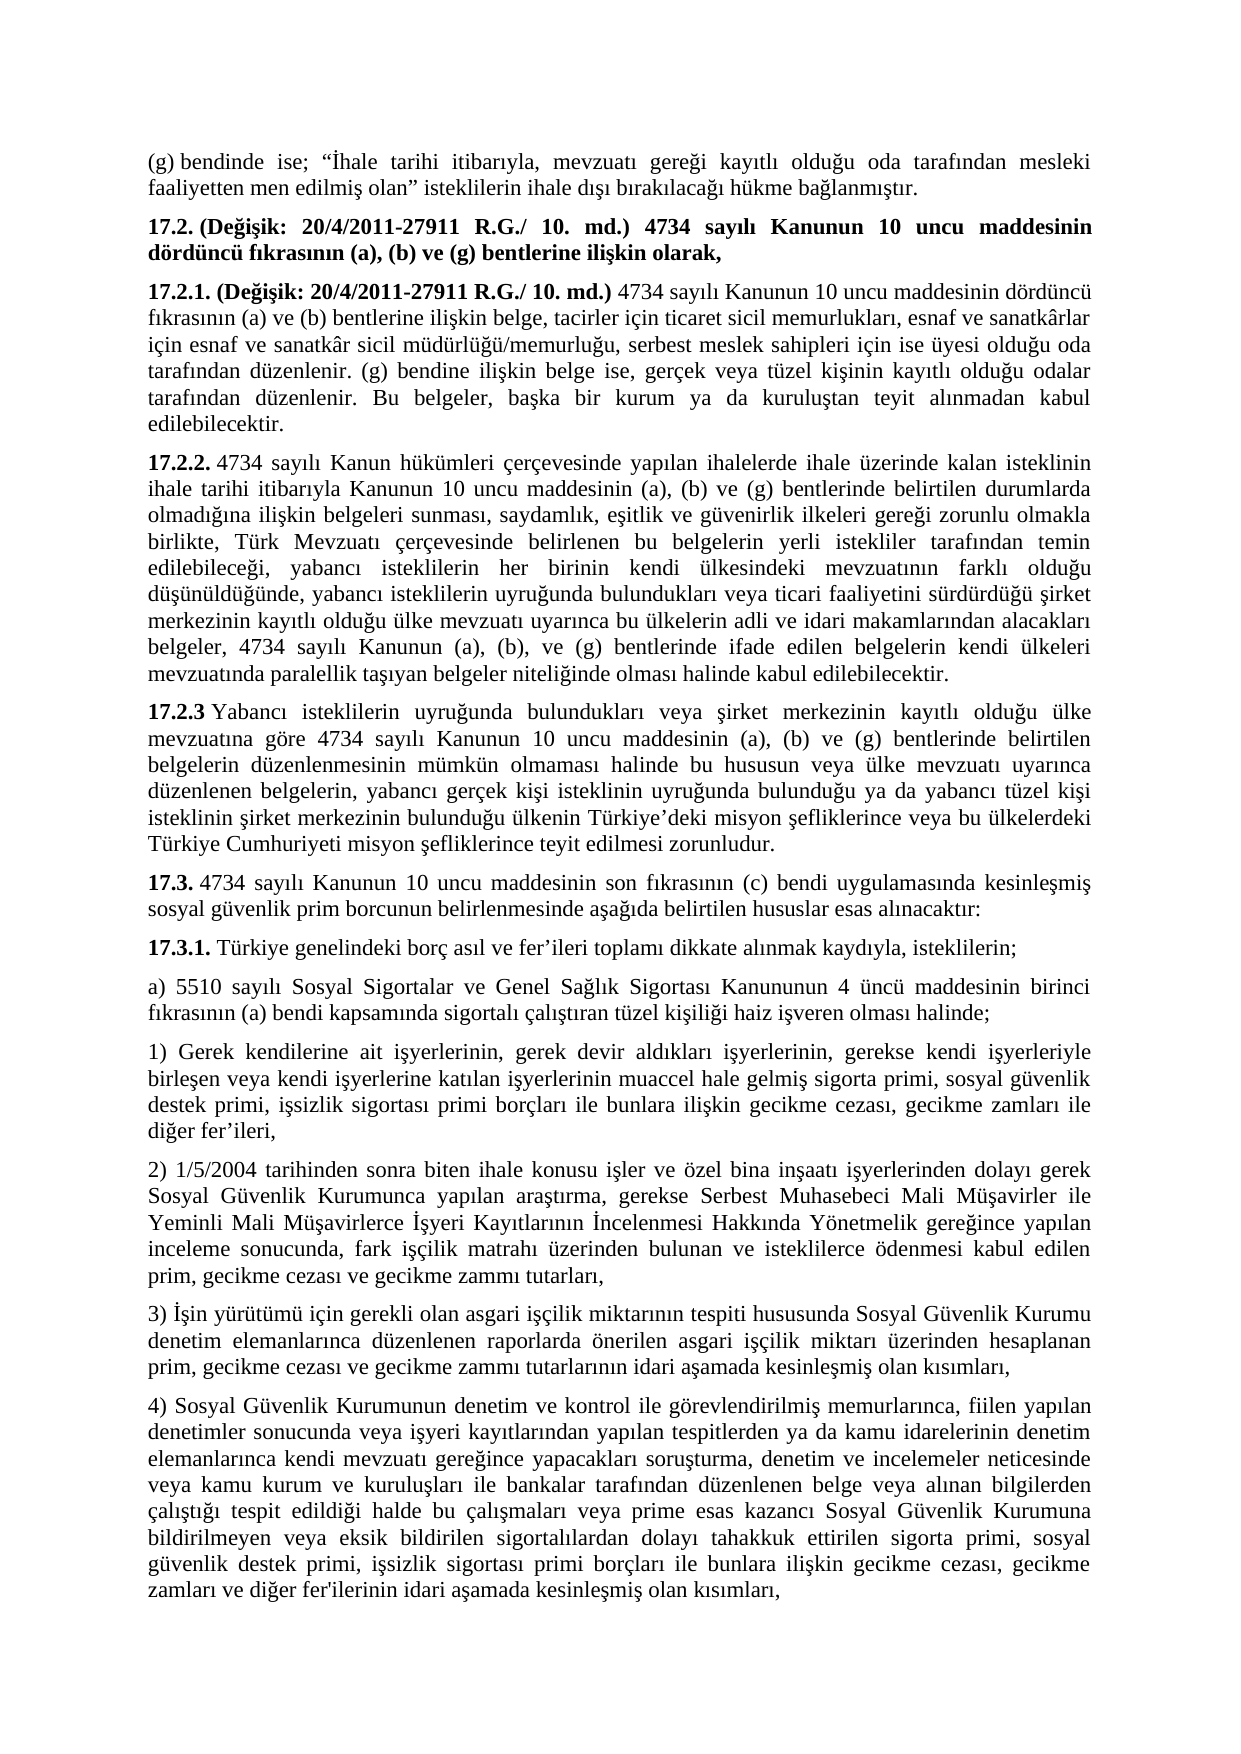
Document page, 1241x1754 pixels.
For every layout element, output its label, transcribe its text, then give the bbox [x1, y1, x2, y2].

text 17.2.3 Yabancı isteklilerin uyruğunda bulundukları veya şirket merkezinin kayıtlı olduğu ülke mevzuatına göre 4734 sayılı Kanunun 10 uncu maddesinin (a), (b) ve (g) bentlerinde belirtilen belgelerin düzenlenmesinin mümkün olmaması halinde bu hususun veya ülke mevzuatı uyarınca düzenlenen belgelerin, yabancı gerçek kişi isteklinin uyruğunda bulunduğu ya da yabancı tüzel kişi isteklinin şirket merkezinin bulunduğu ülkenin Türkiye’deki misyon şefliklerince veya bu ülkelerdeki Türkiye Cumhuriyeti misyon şefliklerince teyit edilmesi zorunludur. [148, 698, 1092, 857]
text 17.2.1. (Değişik: 20/4/2011-27911 R.G./ 10. md.) 4734 sayılı Kanunun 10 uncu maddesinin dördüncü fıkrasının (a) ve (b) bentlerine ilişkin belge, tacirler için ticaret sicil memurlukları, esnaf ve sanatkârlar için esnaf ve sanatkâr sicil müdürlüğü/memurluğu, serbest meslek sahipleri için ise üyesi olduğu oda tarafından düzenlenir. (g) bendine ilişkin belge ise, gerçek veya tüzel kişinin kayıtlı olduğu odalar tarafından düzenlenir. Bu belgeler, başka bir kurum ya da kuruluştan teyit alınmadan kabul edilebilecektir. [148, 278, 1092, 436]
text 1) Gerek kendilerine ait işyerlerinin, gerek devir aldıkları işyerlerinin, gerekse kendi işyerleriyle birleşen veya kendi işyerlerine katılan işyerlerinin muaccel hale gelmiş sigorta primi, sosyal güvenlik destek primi, işsizlik sigortası primi borçları ile bunlara ilişkin gecikme cezası, gecikme zamları ile diğer fer’ileri, [148, 1038, 1092, 1144]
text 4) Sosyal Güvenlik Kurumunun denetim ve kontrol ile görevlendirilmiş memurlarınca, fiilen yapılan denetimler sonucunda veya işyeri kayıtlarından yapılan tespitlerden ya da kamu idarelerinin denetim elemanlarınca kendi mevzuatı gereğince yapacakları soruşturma, denetim ve incelemeler neticesinde veya kamu kurum ve kuruluşları ile bankalar tarafından düzenlenen belge veya alınan bilgilerden çalıştığı tespit edildiği halde bu çalışmaları veya prime esas kazancı Sosyal Güvenlik Kurumuna bildirilmeyen veya eksik bildirilen sigortalılardan dolayı tahakkuk ettirilen sigorta primi, sosyal güvenlik destek primi, işsizlik sigortası primi borçları ile bunlara ilişkin gecikme cezası, gecikme zamları ve diğer fer'ilerinin idari aşamada kesinleşmiş olan kısımları, [148, 1392, 1092, 1603]
text 2) 1/5/2004 tarihinden sonra biten ihale konusu işler ve özel bina inşaatı işyerlerinden dolayı gerek Sosyal Güvenlik Kurumunca yapılan araştırma, gerekse Serbest Muhasebeci Mali Müşavirler ile Yeminli Mali Müşavirlerce İşyeri Kayıtlarının İncelenmesi Hakkında Yönetmelik gereğince yapılan inceleme sonucunda, fark işçilik matrahı üzerinden bulunan ve isteklilerce ödenmesi kabul edilen prim, gecikme cezası ve gecikme zammı tutarları, [148, 1156, 1092, 1288]
text (g) bendinde ise; “İhale tarihi itibarıyla, mevzuatı gereği kayıtlı olduğu oda tarafından mesleki faaliyetten men edilmiş olan” isteklilerin ihale dışı bırakılacağı hükme bağlanmıştır. [148, 148, 1092, 200]
text 17.3. 4734 sayılı Kanunun 10 uncu maddesinin son fıkrasının (c) bendi uygulamasında kesinleşmiş sosyal güvenlik prim borcunun belirlenmesinde aşağıda belirtilen hususlar esas alınacaktır: [148, 869, 1092, 922]
text 17.3.1. Türkiye genelindeki borç asıl ve fer’ileri toplamı dikkate alınmak kaydıyla, isteklilerin; [148, 934, 1092, 961]
text a) 5510 sayılı Sosyal Sigortalar ve Genel Sağlık Sigortası Kanununun 4 üncü maddesinin birinci fıkrasının (a) bendi kapsamında sigortalı çalıştıran tüzel kişiliği haiz işveren olması halinde; [148, 973, 1092, 1026]
text 17.2.2. 4734 sayılı Kanun hükümleri çerçevesinde yapılan ihalelerde ihale üzerinde kalan isteklinin ihale tarihi itibarıyla Kanunun 10 uncu maddesinin (a), (b) ve (g) bentlerinde belirtilen durumlarda olmadığına ilişkin belgeleri sunması, saydamlık, eşitlik ve güvenirlik ilkeleri gereği zorunlu olmakla birlikte, Türk Mevzuatı çerçevesinde belirlenen bu belgelerin yerli istekliler tarafından temin edilebileceği, yabancı isteklilerin her birinin kendi ülkesindeki mevzuatının farklı olduğu düşünüldüğünde, yabancı isteklilerin uyruğunda bulundukları veya ticari faaliyetini sürdürdüğü şirket merkezinin kayıtlı olduğu ülke mevzuatı uyarınca bu ülkelerin adli ve idari makamlarından alacakları belgeler, 4734 sayılı Kanunun (a), (b), ve (g) bentlerinde ifade edilen belgelerin kendi ülkeleri mevzuatında paralellik taşıyan belgeler niteliğinde olması halinde kabul edilebilecektir. [148, 449, 1092, 686]
text 17.2. (Değişik: 20/4/2011-27911 R.G./ 10. md.) 4734 sayılı Kanunun 10 uncu maddesinin dördüncü fıkrasının (a), (b) ve (g) bentlerine ilişkin olarak, [148, 213, 1092, 266]
text 3) İşin yürütümü için gerekli olan asgari işçilik miktarının tespiti hususunda Sosyal Güvenlik Kurumu denetim elemanlarınca düzenlenen raporlarda önerilen asgari işçilik miktarı üzerinden hesaplanan prim, gecikme cezası ve gecikme zammı tutarlarının idari aşamada kesinleşmiş olan kısımları, [148, 1301, 1092, 1379]
